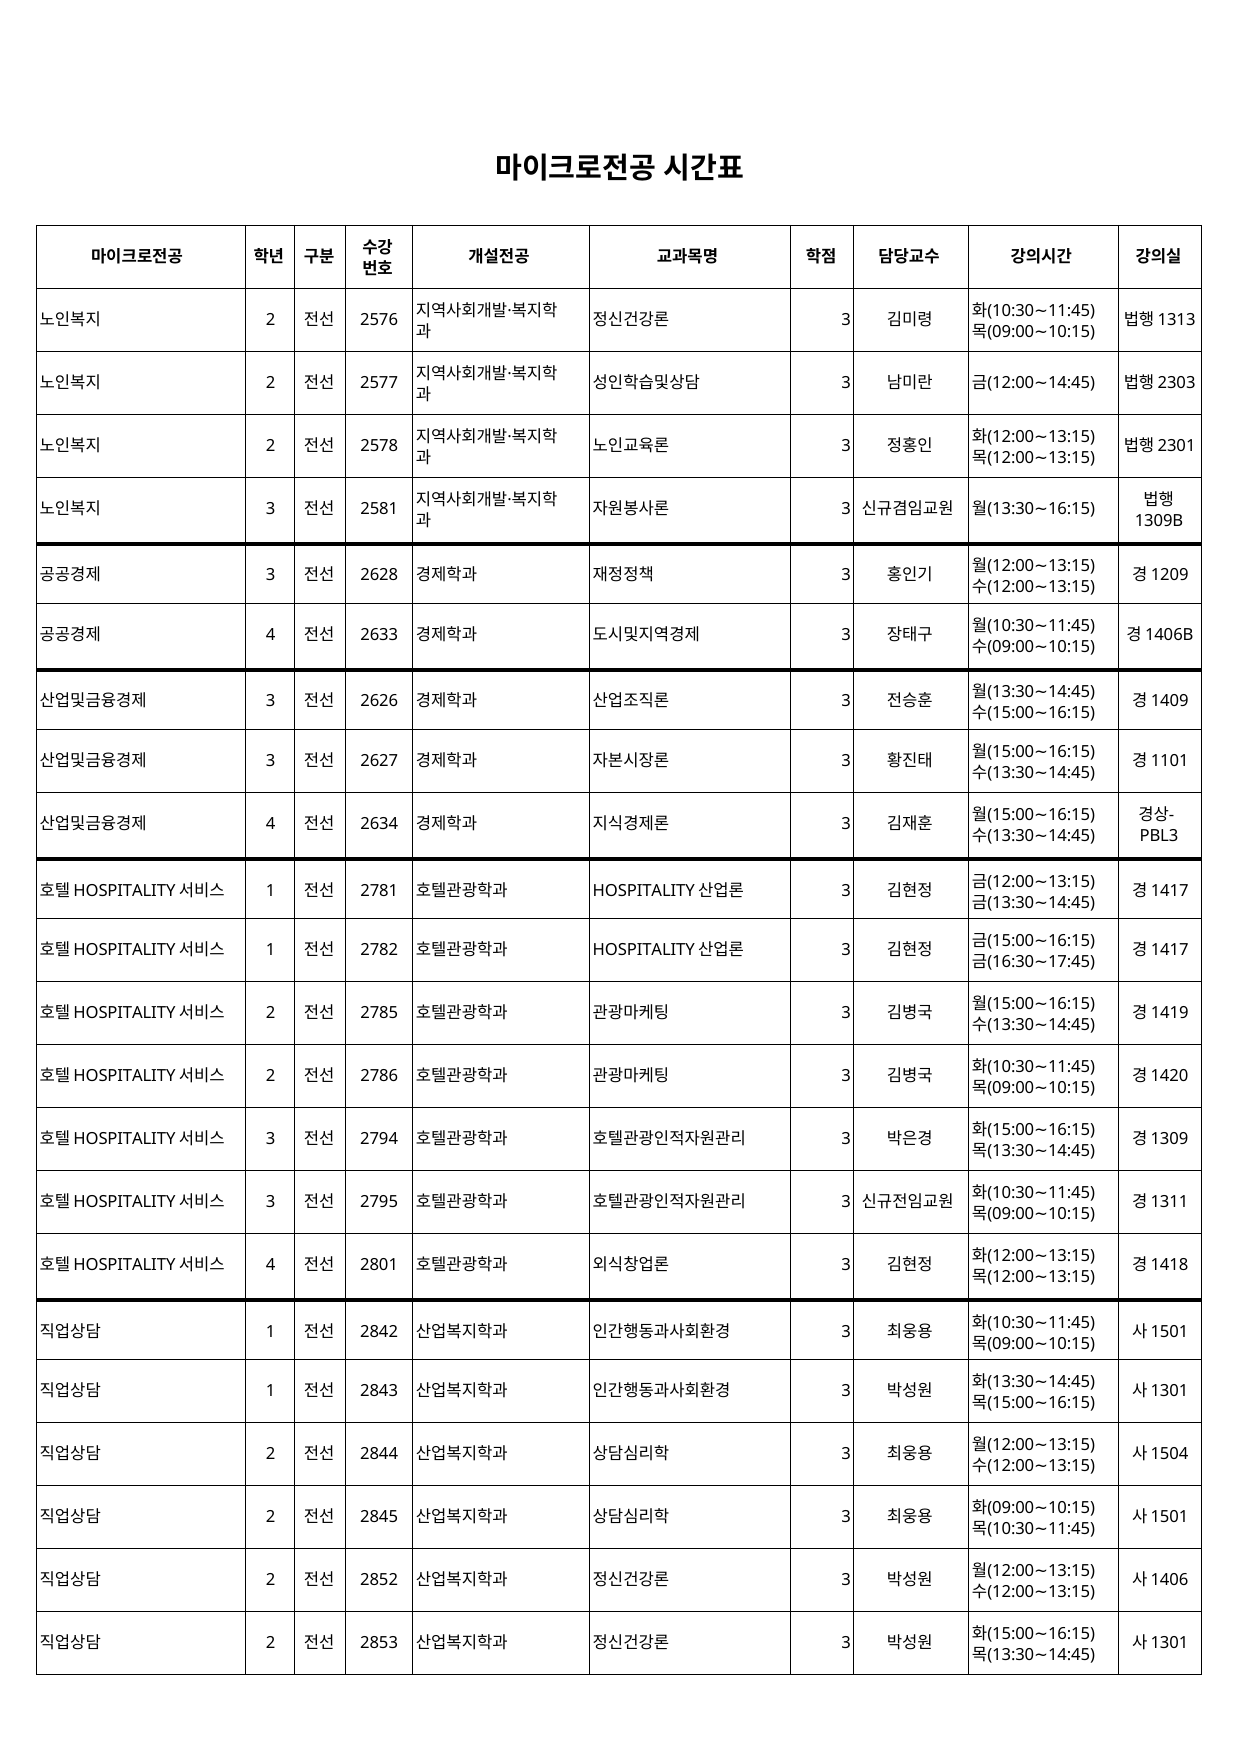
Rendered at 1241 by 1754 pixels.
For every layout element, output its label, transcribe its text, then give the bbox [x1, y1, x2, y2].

table_cell 1 [246, 861, 294, 918]
table_cell 전선 [295, 672, 345, 729]
table_cell 지역사회개발·복지학 과 [413, 415, 589, 477]
table_cell 4 [246, 1234, 294, 1298]
table_cell 인간행동과사회환경 [590, 1360, 790, 1422]
table_cell 상담심리학 [590, 1486, 790, 1548]
table_cell 경제학과 [413, 604, 589, 668]
table_cell 지식경제론 [590, 793, 790, 857]
table_cell 산업및금융경제 [37, 672, 245, 729]
table_cell 법행2301 [1119, 415, 1201, 477]
table_cell 호텔관광학과 [413, 861, 589, 918]
table_cell 전선 [295, 1302, 345, 1359]
table_cell 화(15:00∼16:15) 목(13:30∼14:45) [969, 1108, 1118, 1170]
table_cell 3 [791, 604, 853, 668]
table_cell 3 [791, 1108, 853, 1170]
table_cell 산업복지학과 [413, 1302, 589, 1359]
table_cell 최웅용 [854, 1302, 968, 1359]
table_cell 직업상담 [37, 1302, 245, 1359]
table_cell 2634 [346, 793, 412, 857]
table_cell 재정정책 [590, 546, 790, 603]
table_cell 남미란 [854, 352, 968, 414]
table_cell 인간행동과사회환경 [590, 1302, 790, 1359]
table_cell 호텔관광학과 [413, 1108, 589, 1170]
table_cell 김병국 [854, 1045, 968, 1107]
table_cell 2 [246, 1423, 294, 1485]
table_cell 2 [246, 982, 294, 1044]
table_cell 월(13:30∼16:15) [969, 478, 1118, 542]
table_cell 호텔HOSPITALITY서비스 [37, 1171, 245, 1233]
table_cell 2627 [346, 730, 412, 792]
table_cell 호텔관광인적자원관리 [590, 1108, 790, 1170]
table_cell 강의시간 [969, 226, 1118, 288]
table_cell 법행 1309B [1119, 478, 1201, 542]
table_cell 산업및금융경제 [37, 793, 245, 857]
table_cell 화(12:00∼13:15) 목(12:00∼13:15) [969, 415, 1118, 477]
table_cell 호텔HOSPITALITY서비스 [37, 1234, 245, 1298]
table_cell 2626 [346, 672, 412, 729]
table_cell 법행1313 [1119, 289, 1201, 351]
table_cell 외식창업론 [590, 1234, 790, 1298]
table_cell 정홍인 [854, 415, 968, 477]
table_cell 1 [246, 919, 294, 981]
table_cell 2 [246, 415, 294, 477]
table_cell 호텔관광학과 [413, 1171, 589, 1233]
table_cell 산업복지학과 [413, 1423, 589, 1485]
table_cell 경1409 [1119, 672, 1201, 729]
table_cell 2845 [346, 1486, 412, 1548]
table_cell 전선 [295, 1360, 345, 1422]
table_cell 월(15:00∼16:15) 수(13:30∼14:45) [969, 730, 1118, 792]
table_cell 전선 [295, 1234, 345, 1298]
table_cell 3 [791, 546, 853, 603]
table_cell 수강 번호 [346, 226, 412, 288]
table_cell 3 [791, 861, 853, 918]
table_cell 전승훈 [854, 672, 968, 729]
table_cell 2844 [346, 1423, 412, 1485]
table_cell 자본시장론 [590, 730, 790, 792]
table_cell 3 [791, 672, 853, 729]
table_cell 산업복지학과 [413, 1486, 589, 1548]
table_cell 경1417 [1119, 919, 1201, 981]
table_cell 호텔관광학과 [413, 982, 589, 1044]
table_cell 2 [246, 1612, 294, 1674]
table_cell 3 [791, 982, 853, 1044]
table_cell 2786 [346, 1045, 412, 1107]
table_cell 전선 [295, 1549, 345, 1611]
table_cell 경1417 [1119, 861, 1201, 918]
table_cell 김재훈 [854, 793, 968, 857]
table_cell 사1301 [1119, 1360, 1201, 1422]
table_cell 학점 [791, 226, 853, 288]
table_cell 2781 [346, 861, 412, 918]
table_cell 김미령 [854, 289, 968, 351]
table_cell 직업상담 [37, 1360, 245, 1422]
table_cell 2853 [346, 1612, 412, 1674]
table_cell 산업복지학과 [413, 1360, 589, 1422]
table_cell 금(12:00∼14:45) [969, 352, 1118, 414]
table_cell 관광마케팅 [590, 982, 790, 1044]
table_cell 사1501 [1119, 1486, 1201, 1548]
table_cell 전선 [295, 1486, 345, 1548]
table_cell 화(10:30∼11:45) 목(09:00∼10:15) [969, 1045, 1118, 1107]
table_cell 김현정 [854, 919, 968, 981]
table_cell 2843 [346, 1360, 412, 1422]
table_cell 3 [246, 546, 294, 603]
table_cell 1 [246, 1302, 294, 1359]
table_cell 박성원 [854, 1612, 968, 1674]
table_cell 노인복지 [37, 415, 245, 477]
table_cell 월(12:00∼13:15) 수(12:00∼13:15) [969, 546, 1118, 603]
table_cell 공공경제 [37, 604, 245, 668]
table_cell 경1209 [1119, 546, 1201, 603]
table_cell 경1419 [1119, 982, 1201, 1044]
table_cell 최웅용 [854, 1486, 968, 1548]
table_cell 호텔관광학과 [413, 1234, 589, 1298]
table_cell 성인학습및상담 [590, 352, 790, 414]
table_cell 경1418 [1119, 1234, 1201, 1298]
table_cell 월(12:00∼13:15) 수(12:00∼13:15) [969, 1423, 1118, 1485]
table_cell 3 [246, 1171, 294, 1233]
table_cell 화(10:30∼11:45) 목(09:00∼10:15) [969, 1171, 1118, 1233]
table_cell 신규전임교원 [854, 1171, 968, 1233]
table_cell HOSPITALITY산업론 [590, 861, 790, 918]
table_cell 화(09:00∼10:15) 목(10:30∼11:45) [969, 1486, 1118, 1548]
table_cell 3 [246, 730, 294, 792]
table_cell 자원봉사론 [590, 478, 790, 542]
table_cell 개설전공 [413, 226, 589, 288]
table_cell 경1420 [1119, 1045, 1201, 1107]
table_cell 3 [791, 1612, 853, 1674]
table_cell 구분 [295, 226, 345, 288]
table_cell 2 [246, 352, 294, 414]
table_cell 사1301 [1119, 1612, 1201, 1674]
table_cell 전선 [295, 861, 345, 918]
table_cell 직업상담 [37, 1612, 245, 1674]
table_cell 경상- PBL3 [1119, 793, 1201, 857]
table_header 마이크로전공 시간표 [36, 149, 1201, 225]
table_cell 노인복지 [37, 289, 245, 351]
table_cell 경제학과 [413, 793, 589, 857]
table_cell 김병국 [854, 982, 968, 1044]
table_cell 전선 [295, 289, 345, 351]
table_cell 1 [246, 1360, 294, 1422]
table_cell 학년 [246, 226, 294, 288]
table_cell 공공경제 [37, 546, 245, 603]
table_cell 김현정 [854, 861, 968, 918]
table_cell 호텔관광인적자원관리 [590, 1171, 790, 1233]
table_cell 2785 [346, 982, 412, 1044]
table_cell 호텔관광학과 [413, 1045, 589, 1107]
table_cell 4 [246, 793, 294, 857]
table_cell HOSPITALITY산업론 [590, 919, 790, 981]
table_cell 3 [246, 672, 294, 729]
table_cell 월(15:00∼16:15) 수(13:30∼14:45) [969, 982, 1118, 1044]
table_cell 경1406B [1119, 604, 1201, 668]
table_cell 전선 [295, 1045, 345, 1107]
table_cell 월(12:00∼13:15) 수(12:00∼13:15) [969, 1549, 1118, 1611]
table_cell 전선 [295, 1612, 345, 1674]
table_cell 박성원 [854, 1360, 968, 1422]
table_cell 2801 [346, 1234, 412, 1298]
table_cell 2581 [346, 478, 412, 542]
table_cell 2 [246, 1549, 294, 1611]
table_cell 사1406 [1119, 1549, 1201, 1611]
table_cell 경1311 [1119, 1171, 1201, 1233]
table_cell 전선 [295, 793, 345, 857]
table_cell 산업복지학과 [413, 1612, 589, 1674]
table_cell 산업및금융경제 [37, 730, 245, 792]
table_cell 화(10:30∼11:45) 목(09:00∼10:15) [969, 1302, 1118, 1359]
table_cell 3 [791, 1486, 853, 1548]
table_cell 사1501 [1119, 1302, 1201, 1359]
table_cell 직업상담 [37, 1423, 245, 1485]
table_cell 3 [791, 415, 853, 477]
table_cell 노인복지 [37, 478, 245, 542]
table_cell 금(12:00∼13:15) 금(13:30∼14:45) [969, 861, 1118, 918]
table_cell 산업복지학과 [413, 1549, 589, 1611]
table_cell 2782 [346, 919, 412, 981]
table_cell 3 [791, 1549, 853, 1611]
table_cell 법행2303 [1119, 352, 1201, 414]
table_cell 월(15:00∼16:15) 수(13:30∼14:45) [969, 793, 1118, 857]
table_cell 화(15:00∼16:15) 목(13:30∼14:45) [969, 1612, 1118, 1674]
table_cell 3 [246, 1108, 294, 1170]
table_cell 2628 [346, 546, 412, 603]
table_cell 전선 [295, 730, 345, 792]
table_cell 경제학과 [413, 672, 589, 729]
table_cell 호텔HOSPITALITY서비스 [37, 1045, 245, 1107]
table_cell 3 [791, 1234, 853, 1298]
table_cell 금(15:00∼16:15) 금(16:30∼17:45) [969, 919, 1118, 981]
table_cell 전선 [295, 415, 345, 477]
table_cell 3 [791, 1360, 853, 1422]
table_cell 2576 [346, 289, 412, 351]
table_cell 전선 [295, 1423, 345, 1485]
table_cell 박성원 [854, 1549, 968, 1611]
table_cell 호텔HOSPITALITY서비스 [37, 919, 245, 981]
table_cell 경제학과 [413, 730, 589, 792]
table_cell 관광마케팅 [590, 1045, 790, 1107]
table_cell 전선 [295, 1171, 345, 1233]
table_cell 3 [791, 730, 853, 792]
table_cell 박은경 [854, 1108, 968, 1170]
table_cell 마이크로전공 [37, 226, 245, 288]
table_cell 도시및지역경제 [590, 604, 790, 668]
table_cell 월(13:30∼14:45) 수(15:00∼16:15) [969, 672, 1118, 729]
table_cell 교과목명 [590, 226, 790, 288]
table_cell 사1504 [1119, 1423, 1201, 1485]
table_cell 전선 [295, 919, 345, 981]
table_cell 2577 [346, 352, 412, 414]
table_cell 직업상담 [37, 1486, 245, 1548]
table_cell 2 [246, 289, 294, 351]
table_cell 노인교육론 [590, 415, 790, 477]
table_cell 3 [791, 1045, 853, 1107]
table_cell 3 [791, 919, 853, 981]
table_cell 전선 [295, 1108, 345, 1170]
table_cell 경1309 [1119, 1108, 1201, 1170]
table_cell 2842 [346, 1302, 412, 1359]
table_cell 3 [246, 478, 294, 542]
table_cell 2852 [346, 1549, 412, 1611]
table_cell 호텔관광학과 [413, 919, 589, 981]
table_cell 화(13:30∼14:45) 목(15:00∼16:15) [969, 1360, 1118, 1422]
table_cell 2633 [346, 604, 412, 668]
table_cell 정신건강론 [590, 1549, 790, 1611]
table_cell 전선 [295, 478, 345, 542]
table_cell 최웅용 [854, 1423, 968, 1485]
table_cell 지역사회개발·복지학 과 [413, 352, 589, 414]
table_cell 지역사회개발·복지학 과 [413, 289, 589, 351]
table_cell 전선 [295, 546, 345, 603]
table_cell 장태구 [854, 604, 968, 668]
table_cell 3 [791, 1171, 853, 1233]
table_cell 산업조직론 [590, 672, 790, 729]
table_cell 4 [246, 604, 294, 668]
table_cell 직업상담 [37, 1549, 245, 1611]
table_cell 화(12:00∼13:15) 목(12:00∼13:15) [969, 1234, 1118, 1298]
table_cell 호텔HOSPITALITY서비스 [37, 982, 245, 1044]
table_cell 2794 [346, 1108, 412, 1170]
table_cell 월(10:30∼11:45) 수(09:00∼10:15) [969, 604, 1118, 668]
table_cell 정신건강론 [590, 1612, 790, 1674]
table_cell 상담심리학 [590, 1423, 790, 1485]
table_cell 경제학과 [413, 546, 589, 603]
table_cell 강의실 [1119, 226, 1201, 288]
table_cell 노인복지 [37, 352, 245, 414]
table_cell 2578 [346, 415, 412, 477]
table_cell 3 [791, 793, 853, 857]
table_cell 담당교수 [854, 226, 968, 288]
table_cell 경1101 [1119, 730, 1201, 792]
table_cell 3 [791, 1423, 853, 1485]
table_cell 호텔HOSPITALITY서비스 [37, 861, 245, 918]
table_cell 2 [246, 1045, 294, 1107]
table_cell 2795 [346, 1171, 412, 1233]
table_cell 3 [791, 289, 853, 351]
table_cell 전선 [295, 352, 345, 414]
table_cell 신규겸임교원 [854, 478, 968, 542]
table_cell 황진태 [854, 730, 968, 792]
table_cell 3 [791, 1302, 853, 1359]
table_cell 지역사회개발·복지학 과 [413, 478, 589, 542]
table_cell 김현정 [854, 1234, 968, 1298]
table_cell 화(10:30∼11:45) 목(09:00∼10:15) [969, 289, 1118, 351]
table_cell 홍인기 [854, 546, 968, 603]
table_cell 전선 [295, 604, 345, 668]
table_cell 3 [791, 478, 853, 542]
table_cell 전선 [295, 982, 345, 1044]
table_cell 3 [791, 352, 853, 414]
table_cell 2 [246, 1486, 294, 1548]
table_cell 정신건강론 [590, 289, 790, 351]
table_cell 호텔HOSPITALITY서비스 [37, 1108, 245, 1170]
